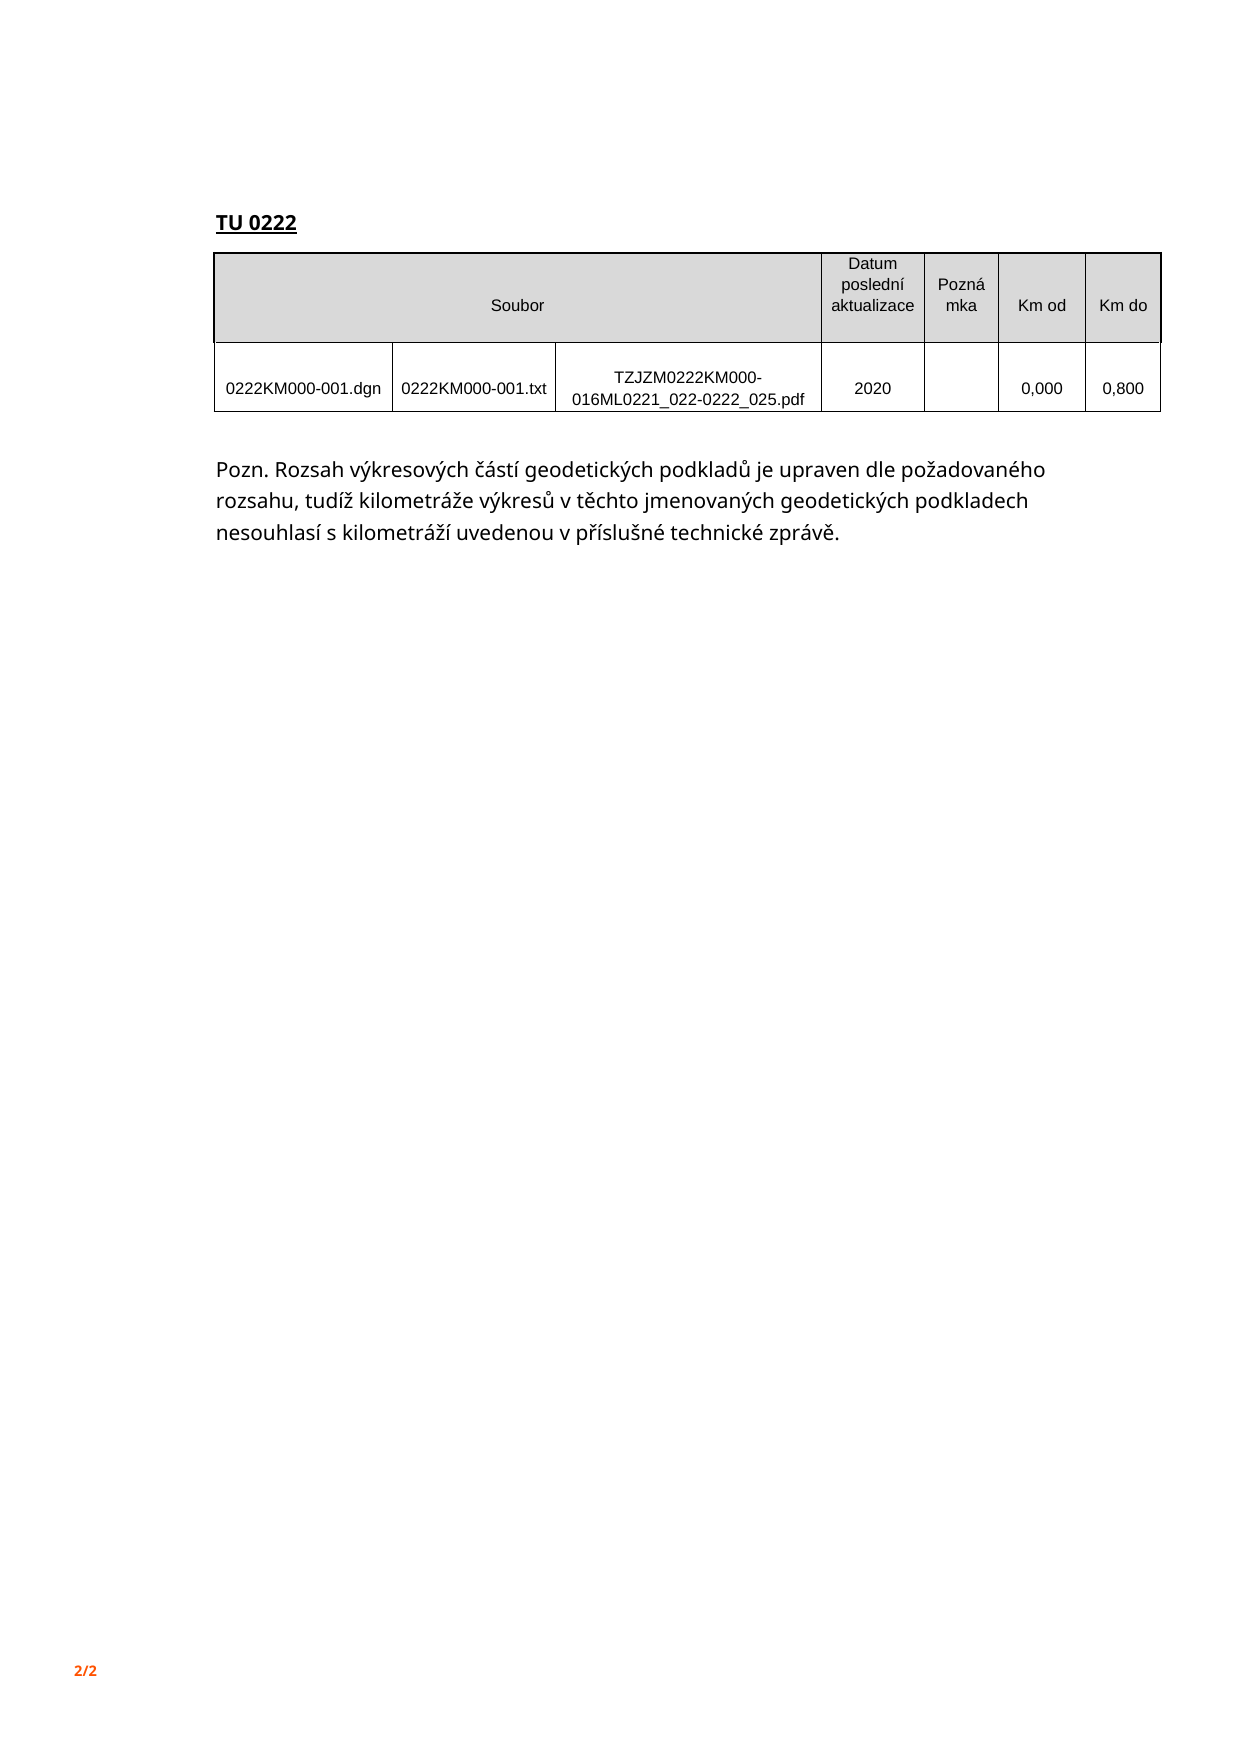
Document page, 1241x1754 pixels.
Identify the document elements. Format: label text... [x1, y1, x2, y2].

text TU 0222 [216, 208, 1122, 237]
table_cell 0222KM000-001.dgn [215, 343, 392, 411]
table_header Datum poslední aktualizace [822, 254, 924, 342]
table_header Poznámka [925, 254, 998, 342]
table_header Km do [1086, 254, 1160, 342]
table_cell TZJZM0222KM000-016ML0221_022-0222_025.pdf [556, 343, 821, 411]
table_header Km od [999, 254, 1085, 342]
table_cell [925, 343, 998, 411]
table_cell 2020 [822, 343, 924, 411]
text Pozn. Rozsah výkresových částí geodetických podkladů je upraven dle požadovaného rozsahu, tudíž kilometráže výkresů v těchto jmenovaných geodetických podkladech nesouhlasí s kilometráží uvedenou v příslušné technické zprávě. [216, 455, 1122, 546]
table_cell 0222KM000-001.txt [393, 343, 555, 411]
table_header Soubor [215, 254, 821, 342]
table_cell 0,000 [999, 343, 1085, 411]
table_cell 0,800 [1086, 342, 1160, 411]
